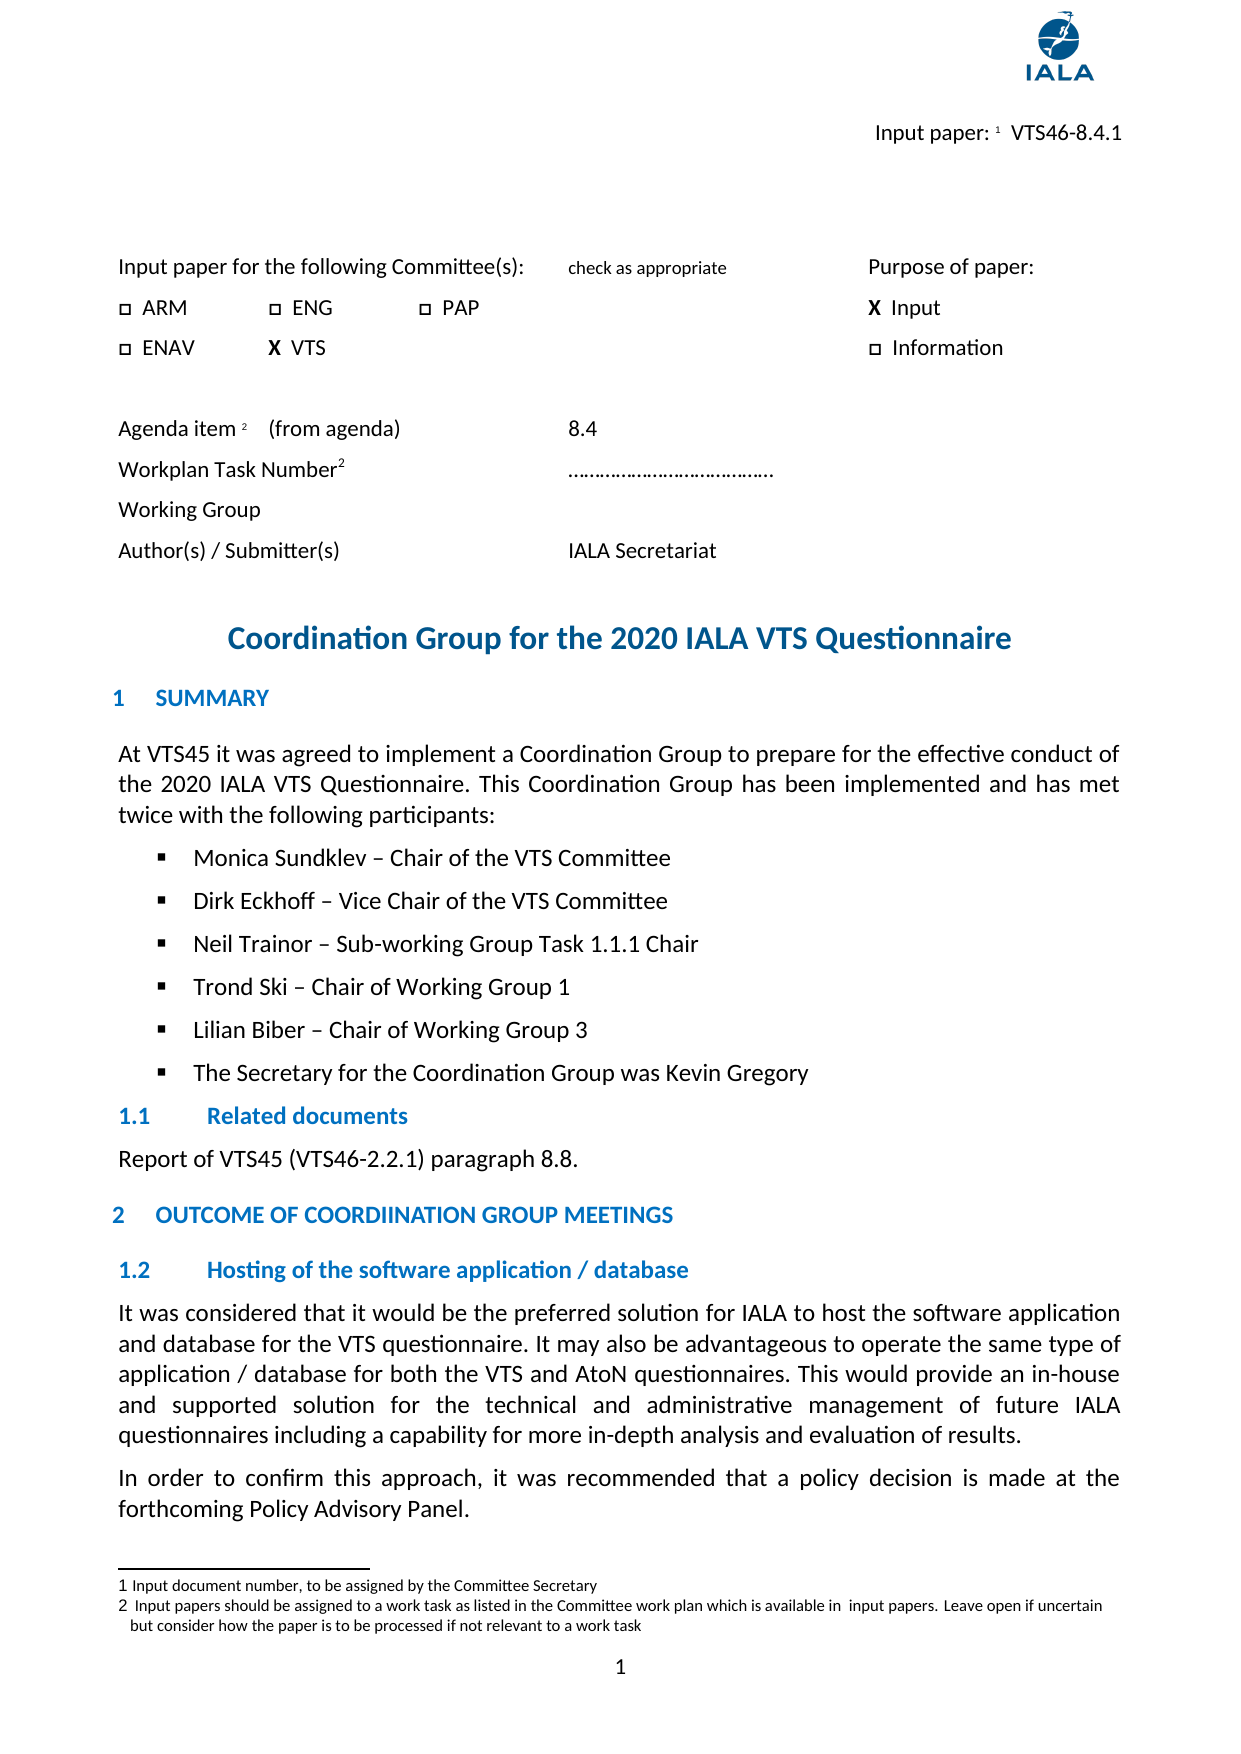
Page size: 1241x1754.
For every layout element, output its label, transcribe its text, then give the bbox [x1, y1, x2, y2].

text □ ENAV X VTS □ Information [118, 333, 1122, 361]
title Coordination Group for the 2020 IALA VTS Questionnaire [118, 617, 1122, 658]
list Dirk Eckhoff – Vice Chair of the VTS Committee [156, 885, 1122, 916]
subtitle Hosting of the software application / database [118, 1254, 1122, 1285]
subtitle Related documents [118, 1100, 1122, 1131]
subtitle outcome of coordiination group meetings [118, 1199, 1122, 1229]
text At VTS45 it was agreed to implement a Coordination Group to prepare for the effective conduct of the 2020 IALA VTS Questionnaire. This Coordination Group has been implemented and has met twice with the following participants: [118, 738, 1122, 830]
list Monica Sundklev – Chair of the VTS Committee [156, 842, 1122, 873]
list Neil Trainor – Sub-working Group Task 1.1.1 Chair [156, 928, 1122, 959]
picture [1011, 3, 1106, 96]
text Report of VTS45 (VTS46-2.2.1) paragraph 8.8. [118, 1143, 1122, 1174]
text In order to confirm this approach, it was recommended that a policy decision is made at the forthcoming Policy Advisory Panel. [118, 1462, 1122, 1523]
list The Secretary for the Coordination Group was Kevin Gregory [156, 1057, 1122, 1088]
text It was considered that it would be the preferred solution for IALA to host the software application and database for the VTS questionnaire. It may also be advantageous to operate the same type of application / database for both the VTS and AtoN questionnaires. This would provide an in-house and supported solution for the technical and administrative management of future IALA questionnaires including a capability for more in-depth analysis and evaluation of results. [118, 1297, 1122, 1450]
text Input paper for the following Committee(s): check as appropriate Purpose of paper: [118, 252, 1122, 280]
text Input paper: VTS46-8.4.1 [118, 118, 1122, 146]
text Author(s) / Submitter(s) IALA Secretariat [118, 536, 1122, 564]
text Working Group [118, 495, 1122, 523]
text Workplan Task Number2 ………………………………… [118, 455, 1122, 483]
list Trond Ski – Chair of Working Group 1 [156, 971, 1122, 1002]
text □ ARM □ ENG □ PAP X Input [118, 293, 1122, 321]
text Agenda item (from agenda) 8.4 [118, 414, 1122, 442]
list Lilian Biber – Chair of Working Group 3 [156, 1014, 1122, 1045]
subtitle Summary [118, 683, 1122, 713]
